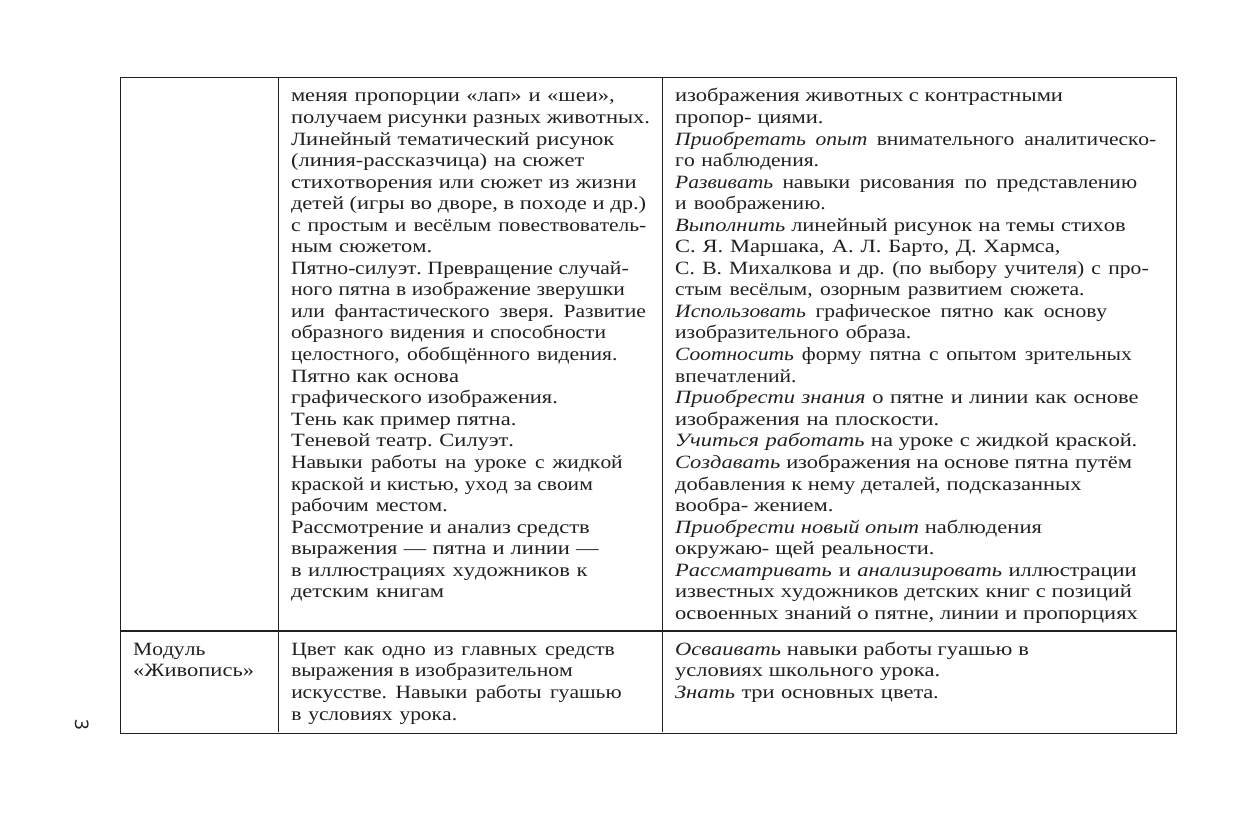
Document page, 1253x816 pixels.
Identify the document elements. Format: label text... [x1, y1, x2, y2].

table_cell Осваивать навыки работы гуашью в условиях школьного урока. Знать три основных цвета. [663, 632, 1176, 732]
table_header изображения животных с контрастными пропор- циями. Приобретать опыт внимательного аналитическо- го наблюдения. Развивать навыки рисования по представлению и воображению. Выполнить линейный рисунок на темы стихов С. Я. Маршака, А. Л. Барто, Д. Хармса, С. В. Михалкова и др. (по выбору учителя) с про- стым весёлым, озорным развитием сюжета. Использовать графическое пятно как основу изобразительного образа. Соотносить форму пятна с опытом зрительных впечатлений. Приобрести знания о пятне и линии как основе изображения на плоскости. Учиться работать на уроке с жидкой краской. Создавать изображения на основе пятна путём добавления к нему деталей, подсказанных вообра- жением. Приобрести новый опыт наблюдения окружаю- щей реальности. Рассматривать и анализировать иллюстрации известных художников детских книг с позиций освоенных знаний о пятне, линии и пропорциях [663, 78, 1176, 630]
table_cell Модуль «Живопись» [121, 632, 278, 732]
table_header [121, 78, 278, 630]
table_cell Цвет как одно из главных средств выражения в изобразительном искусстве. Навыки работы гуашью в условиях урока. [279, 632, 662, 732]
table_header меняя пропорции «лап» и «шеи», получаем рисунки разных животных. Линейный тематический рисунок (линия-рассказчица) на сюжет стихотворения или сюжет из жизни детей (игры во дворе, в походе и др.) с простым и весёлым повествователь- ным сюжетом. Пятно-силуэт. Превращение случай- ного пятна в изображение зверушки или фантастического зверя. Развитие образного видения и способности целостного, обобщённого видения. Пятно как основа графического изображения. Тень как пример пятна. Теневой театр. Силуэт. Навыки работы на уроке с жидкой краской и кистью, уход за своим рабочим местом. Рассмотрение и анализ средств выражения — пятна и линии — в иллюстрациях художников к детским книгам [279, 78, 662, 630]
